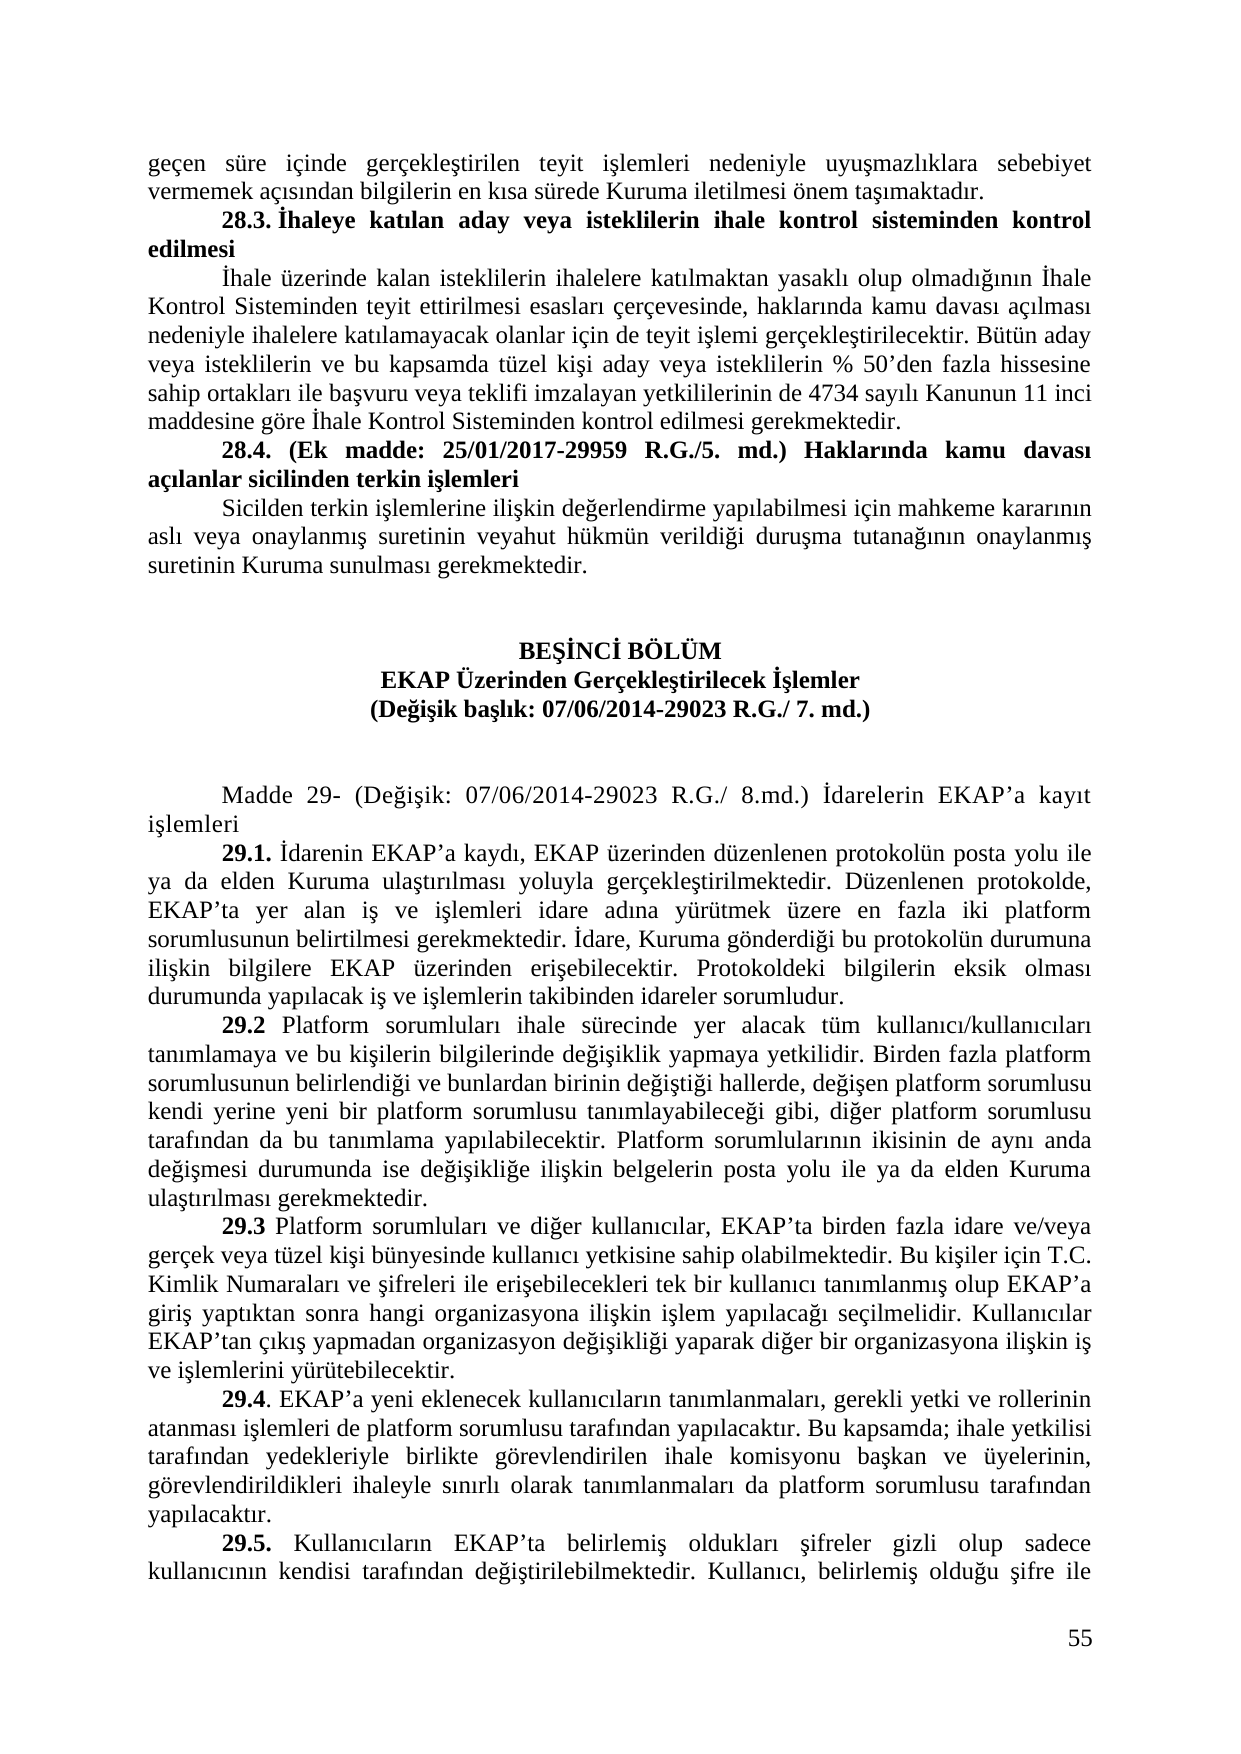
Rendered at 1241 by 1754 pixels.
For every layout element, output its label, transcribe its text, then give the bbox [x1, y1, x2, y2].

text 29.1. İdarenin EKAP’a kaydı, EKAP üzerinden düzenlenen protokolün posta yolu ile ya da elden Kuruma ulaştırılması yoluyla gerçekleştirilmektedir. Düzenlenen protokolde, EKAP’ta yer alan iş ve işlemleri idare adına yürütmek üzere en fazla iki platform sorumlusunun belirtilmesi gerekmektedir. İdare, Kuruma gönderdiği bu protokolün durumuna ilişkin bilgilere EKAP üzerinden erişebilecektir. Protokoldeki bilgilerin eksik olması durumunda yapılacak iş ve işlemlerin takibinden idareler sorumludur. [148, 838, 1092, 1010]
text İhale üzerinde kalan isteklilerin ihalelere katılmaktan yasaklı olup olmadığının İhale Kontrol Sisteminden teyit ettirilmesi esasları çerçevesinde, haklarında kamu davası açılması nedeniyle ihalelere katılamayacak olanlar için de teyit işlemi gerçekleştirilecektir. Bütün aday veya isteklilerin ve bu kapsamda tüzel kişi aday veya isteklilerin % 50’den fazla hissesine sahip ortakları ile başvuru veya teklifi imzalayan yetkililerinin de 4734 sayılı Kanunun 11 inci maddesine göre İhale Kontrol Sisteminden kontrol edilmesi gerekmektedir. [148, 263, 1092, 435]
subtitle BEŞİNCİ BÖLÜM [148, 636, 1092, 665]
subtitle 28.4. (Ek madde: 25/01/2017-29959 R.G./5. md.) Haklarında kamu davası açılanlar sicilinden terkin işlemleri [148, 435, 1092, 493]
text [148, 148, 1092, 205]
subtitle Madde 29- (Değişik: 07/06/2014-29023 R.G./ 8.md.) İdarelerin EKAP’a kayıt işlemleri [148, 780, 1092, 838]
text Sicilden terkin işlemlerine ilişkin değerlendirme yapılabilmesi için mahkeme kararının aslı veya onaylanmış suretinin veyahut hükmün verildiği duruşma tutanağının onaylanmış suretinin Kuruma sunulması gerekmektedir. [148, 493, 1092, 579]
subtitle (Değişik başlık: 07/06/2014-29023 R.G./ 7. md.) [148, 694, 1092, 723]
subtitle EKAP Üzerinden Gerçekleştirilecek İşlemler [148, 665, 1092, 694]
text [148, 1528, 1092, 1585]
subtitle 28.3. İhaleye katılan aday veya isteklilerin ihale kontrol sisteminden kontrol edilmesi [148, 205, 1092, 263]
text 29.4. EKAP’a yeni eklenecek kullanıcıların tanımlanmaları, gerekli yetki ve rollerinin atanması işlemleri de platform sorumlusu tarafından yapılacaktır. Bu kapsamda; ihale yetkilisi tarafından yedekleriyle birlikte görevlendirilen ihale komisyonu başkan ve üyelerinin, görevlendirildikleri ihaleyle sınırlı olarak tanımlanmaları da platform sorumlusu tarafından yapılacaktır. [148, 1384, 1092, 1528]
text 29.2 Platform sorumluları ihale sürecinde yer alacak tüm kullanıcı/kullanıcıları tanımlamaya ve bu kişilerin bilgilerinde değişiklik yapmaya yetkilidir. Birden fazla platform sorumlusunun belirlendiği ve bunlardan birinin değiştiği hallerde, değişen platform sorumlusu kendi yerine yeni bir platform sorumlusu tanımlayabileceği gibi, diğer platform sorumlusu tarafından da bu tanımlama yapılabilecektir. Platform sorumlularının ikisinin de aynı anda değişmesi durumunda ise değişikliğe ilişkin belgelerin posta yolu ile ya da elden Kuruma ulaştırılması gerekmektedir. [148, 1010, 1092, 1211]
text 29.3 Platform sorumluları ve diğer kullanıcılar, EKAP’ta birden fazla idare ve/veya gerçek veya tüzel kişi bünyesinde kullanıcı yetkisine sahip olabilmektedir. Bu kişiler için T.C. Kimlik Numaraları ve şifreleri ile erişebilecekleri tek bir kullanıcı tanımlanmış olup EKAP’a giriş yaptıktan sonra hangi organizasyona ilişkin işlem yapılacağı seçilmelidir. Kullanıcılar EKAP’tan çıkış yapmadan organizasyon değişikliği yaparak diğer bir organizasyona ilişkin iş ve işlemlerini yürütebilecektir. [148, 1211, 1092, 1384]
